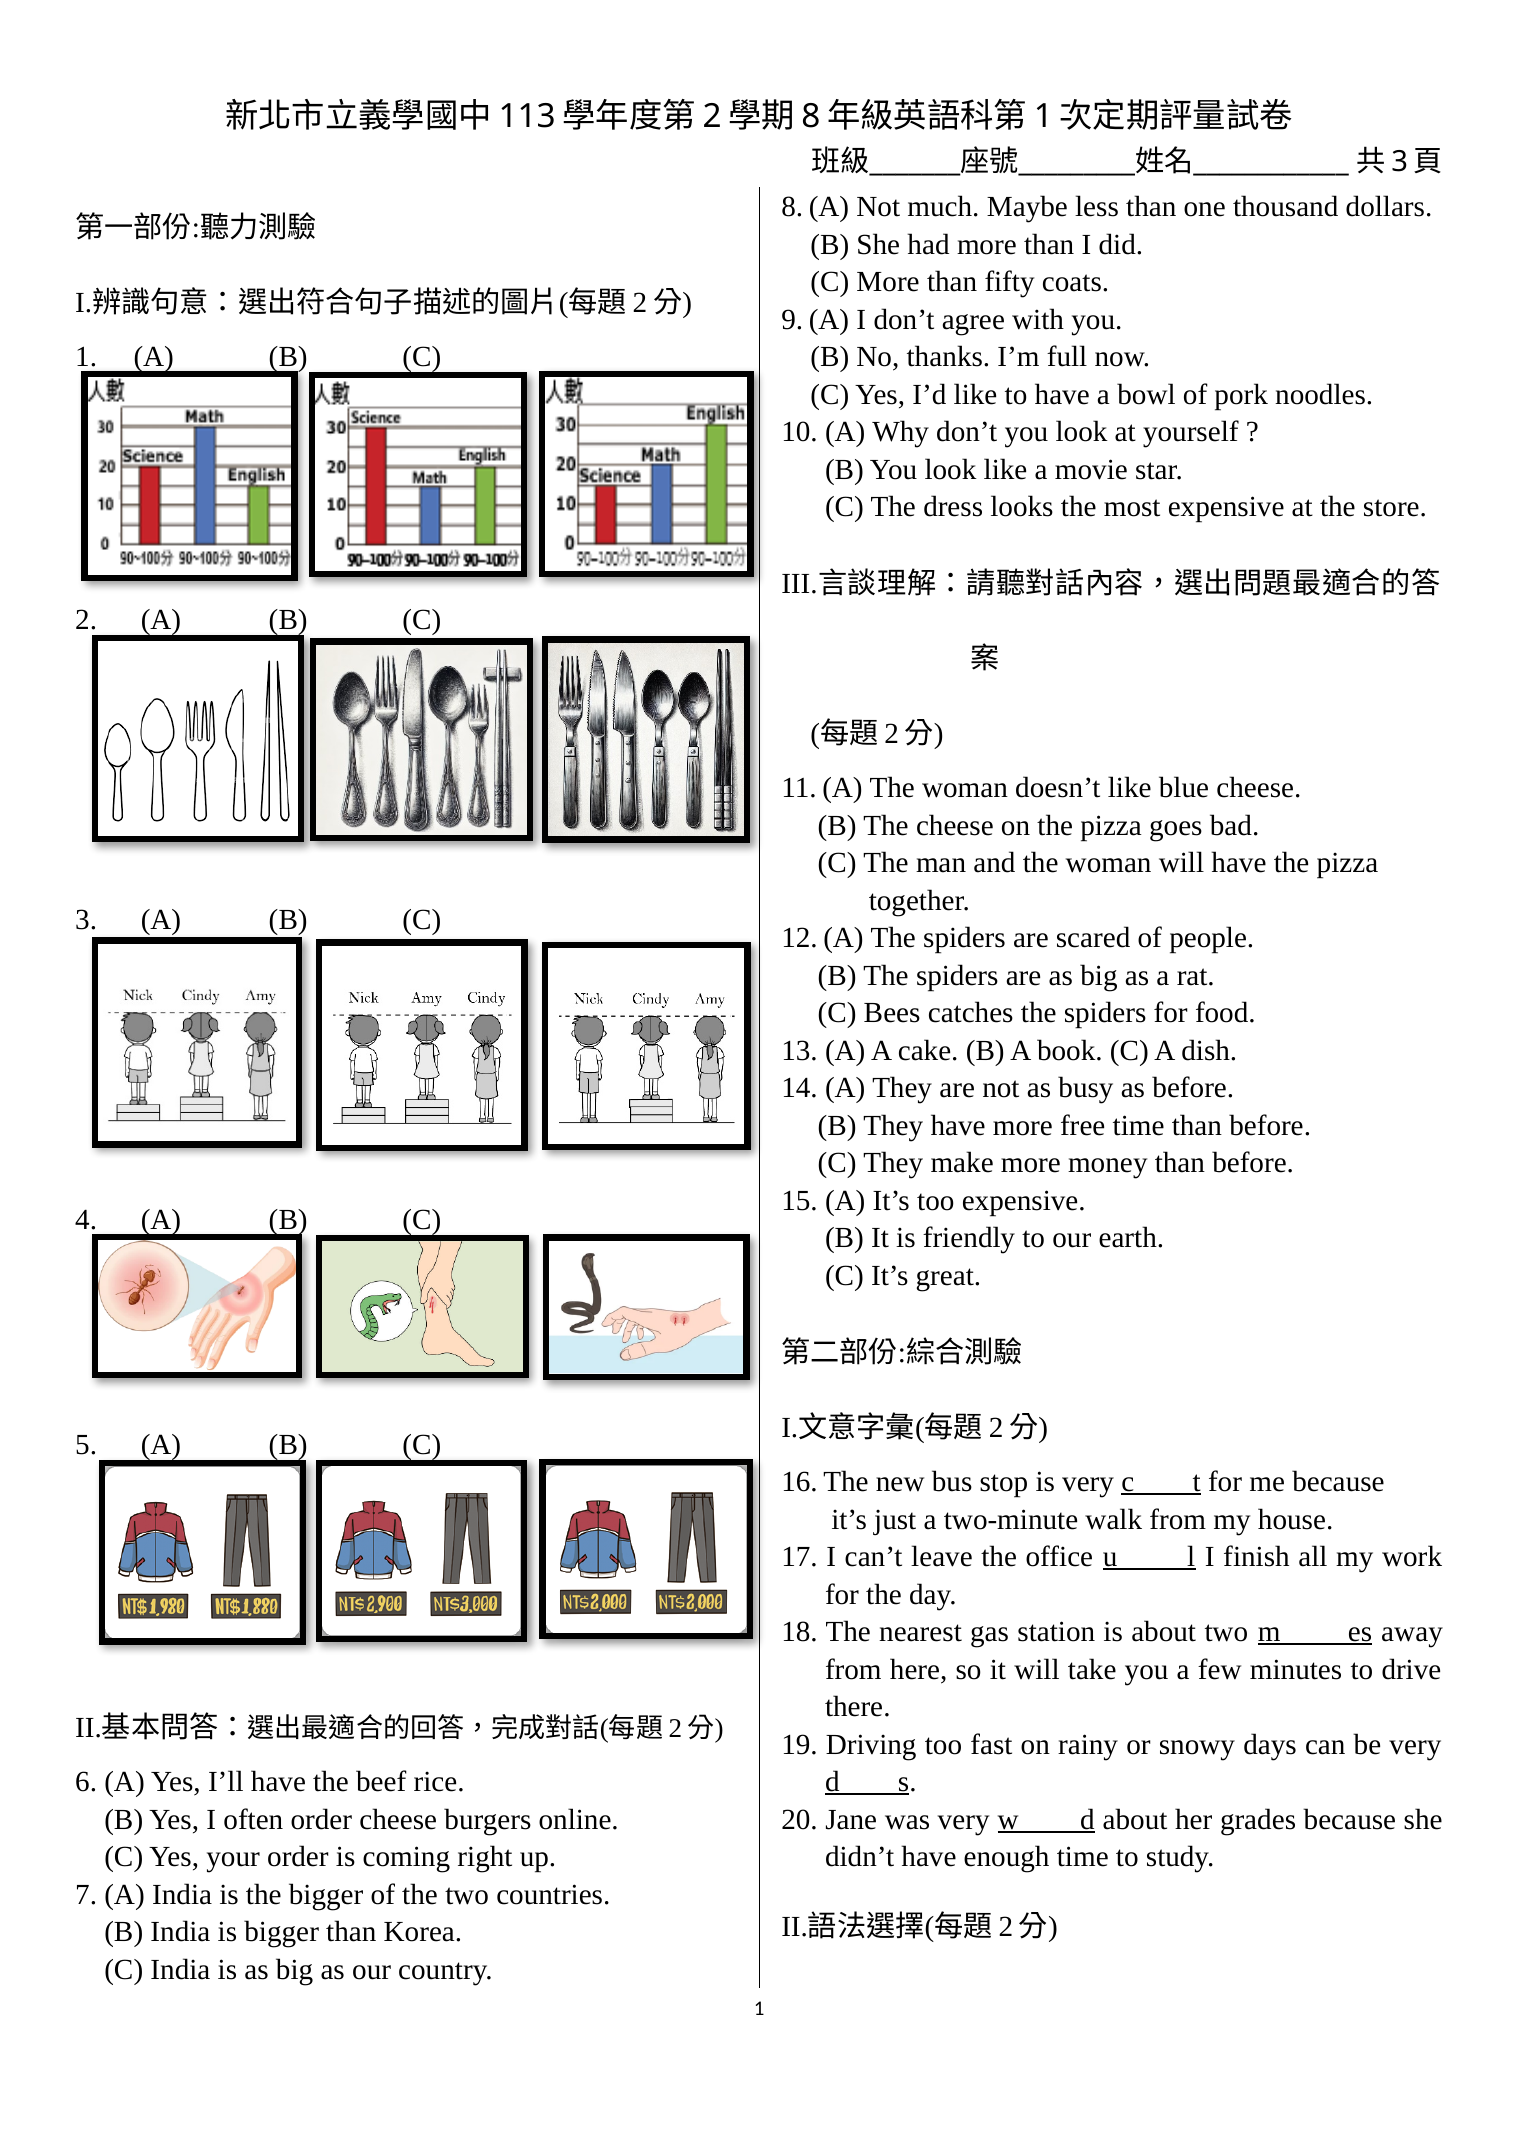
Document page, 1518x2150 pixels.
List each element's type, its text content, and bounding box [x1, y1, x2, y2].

text 14. (A) They are not as busy as before. [781, 1069, 1443, 1106]
text (B) India is bigger than Korea. [75, 1912, 737, 1950]
text (B) The cheese on the pizza goes bad. [781, 806, 1443, 844]
picture [322, 946, 521, 1145]
text it’s just a two-minute walk from my house. [831, 1500, 1443, 1537]
picture [546, 1465, 747, 1633]
text (C) They make more money than before. [781, 1144, 1443, 1181]
text (B) The spiders are as big as a rat. [781, 956, 1443, 994]
text II.語法選擇(每題2分) [781, 1886, 1443, 1961]
text 12. (A) The spiders are scared of people. [781, 919, 1443, 956]
text together. [781, 881, 1443, 919]
text 10. (A) Why don’t you look at yourself ? [781, 412, 1443, 450]
text (C) Bees catches the spiders for food. [781, 994, 1443, 1031]
text (C) Yes, your order is coming right up. [75, 1837, 737, 1875]
text II.基本問答：選出最適合的回答，完成對話(每題2分) [75, 1687, 737, 1762]
text 6. (A) Yes, I’ll have the beef rice. [75, 1762, 737, 1800]
picture [98, 641, 298, 836]
picture [88, 377, 291, 575]
text (B) You look like a movie star. [781, 450, 1443, 487]
picture [548, 948, 744, 1144]
text 8. (A) Not much. Maybe less than one thousand dollars. [781, 187, 1443, 225]
text (C) More than fifty coats. [781, 262, 1443, 300]
text 13. (A) A cake. (B) A book. (C) A dish. [781, 1031, 1443, 1069]
picture [548, 643, 744, 836]
text 4. (A) (B) (C) [75, 1200, 737, 1237]
text 18. The nearest gas station is about two m es away from here, so it will take you a few minutes to drive there. [781, 1612, 1443, 1725]
text (C) Yes, I’d like to have a bowl of pork noodles. [781, 375, 1443, 412]
picture [98, 1240, 296, 1372]
text (每題2分) [781, 694, 1443, 769]
picture [316, 645, 527, 835]
text 17. I can’t leave the office u l I finish all my work for the day. [781, 1537, 1443, 1612]
text (B) Yes, I often order cheese burgers online. [75, 1800, 737, 1837]
picture [98, 944, 296, 1141]
text 11. (A) The woman doesn’t like blue cheese. [781, 769, 1443, 806]
picture [545, 377, 747, 571]
text 7. (A) India is the bigger of the two countries. [75, 1875, 737, 1912]
picture [322, 1241, 523, 1372]
picture [105, 1466, 300, 1638]
text III.言談理解：請聽對話內容，選出問題最適合的答案 [781, 544, 1443, 694]
text 9. (A) I don’t agree with you. [781, 300, 1443, 337]
text 15. (A) It’s too expensive. [781, 1181, 1443, 1219]
text 16. The new bus stop is very c t for me because [781, 1462, 1443, 1500]
text (C) The dress looks the most expensive at the store. [781, 487, 1443, 525]
text 19. Driving too fast on rainy or snowy days can be very d s. [781, 1725, 1443, 1800]
text 2. (A) (B) (C) [75, 600, 737, 637]
text 1. (A) (B) (C) [75, 337, 737, 375]
text (B) No, thanks. I’m full now. [781, 337, 1443, 375]
text 3. (A) (B) (C) [75, 900, 737, 937]
text (C) The man and the woman will have the pizza [781, 844, 1443, 881]
picture [315, 378, 521, 571]
text I.辨識句意：選出符合句子描述的圖片(每題2分) [75, 262, 737, 337]
text (C) It’s great. [781, 1256, 1443, 1294]
text I.文意字彙(每題2分) [781, 1387, 1443, 1462]
text (B) They have more free time than before. [781, 1106, 1443, 1144]
text 5. (A) (B) (C) [75, 1425, 737, 1462]
text (B) She had more than I did. [781, 225, 1443, 262]
picture [549, 1241, 743, 1374]
picture [322, 1466, 521, 1636]
text (B) It is friendly to our earth. [781, 1219, 1443, 1256]
text (C) India is as big as our country. [75, 1950, 737, 1987]
text 第一部份:聽力測驗 [75, 187, 737, 262]
text 第二部份:綜合測驗 [781, 1312, 1443, 1387]
text 20. Jane was very w d about her grades because she didn’t have enough time to study. [781, 1800, 1443, 1875]
